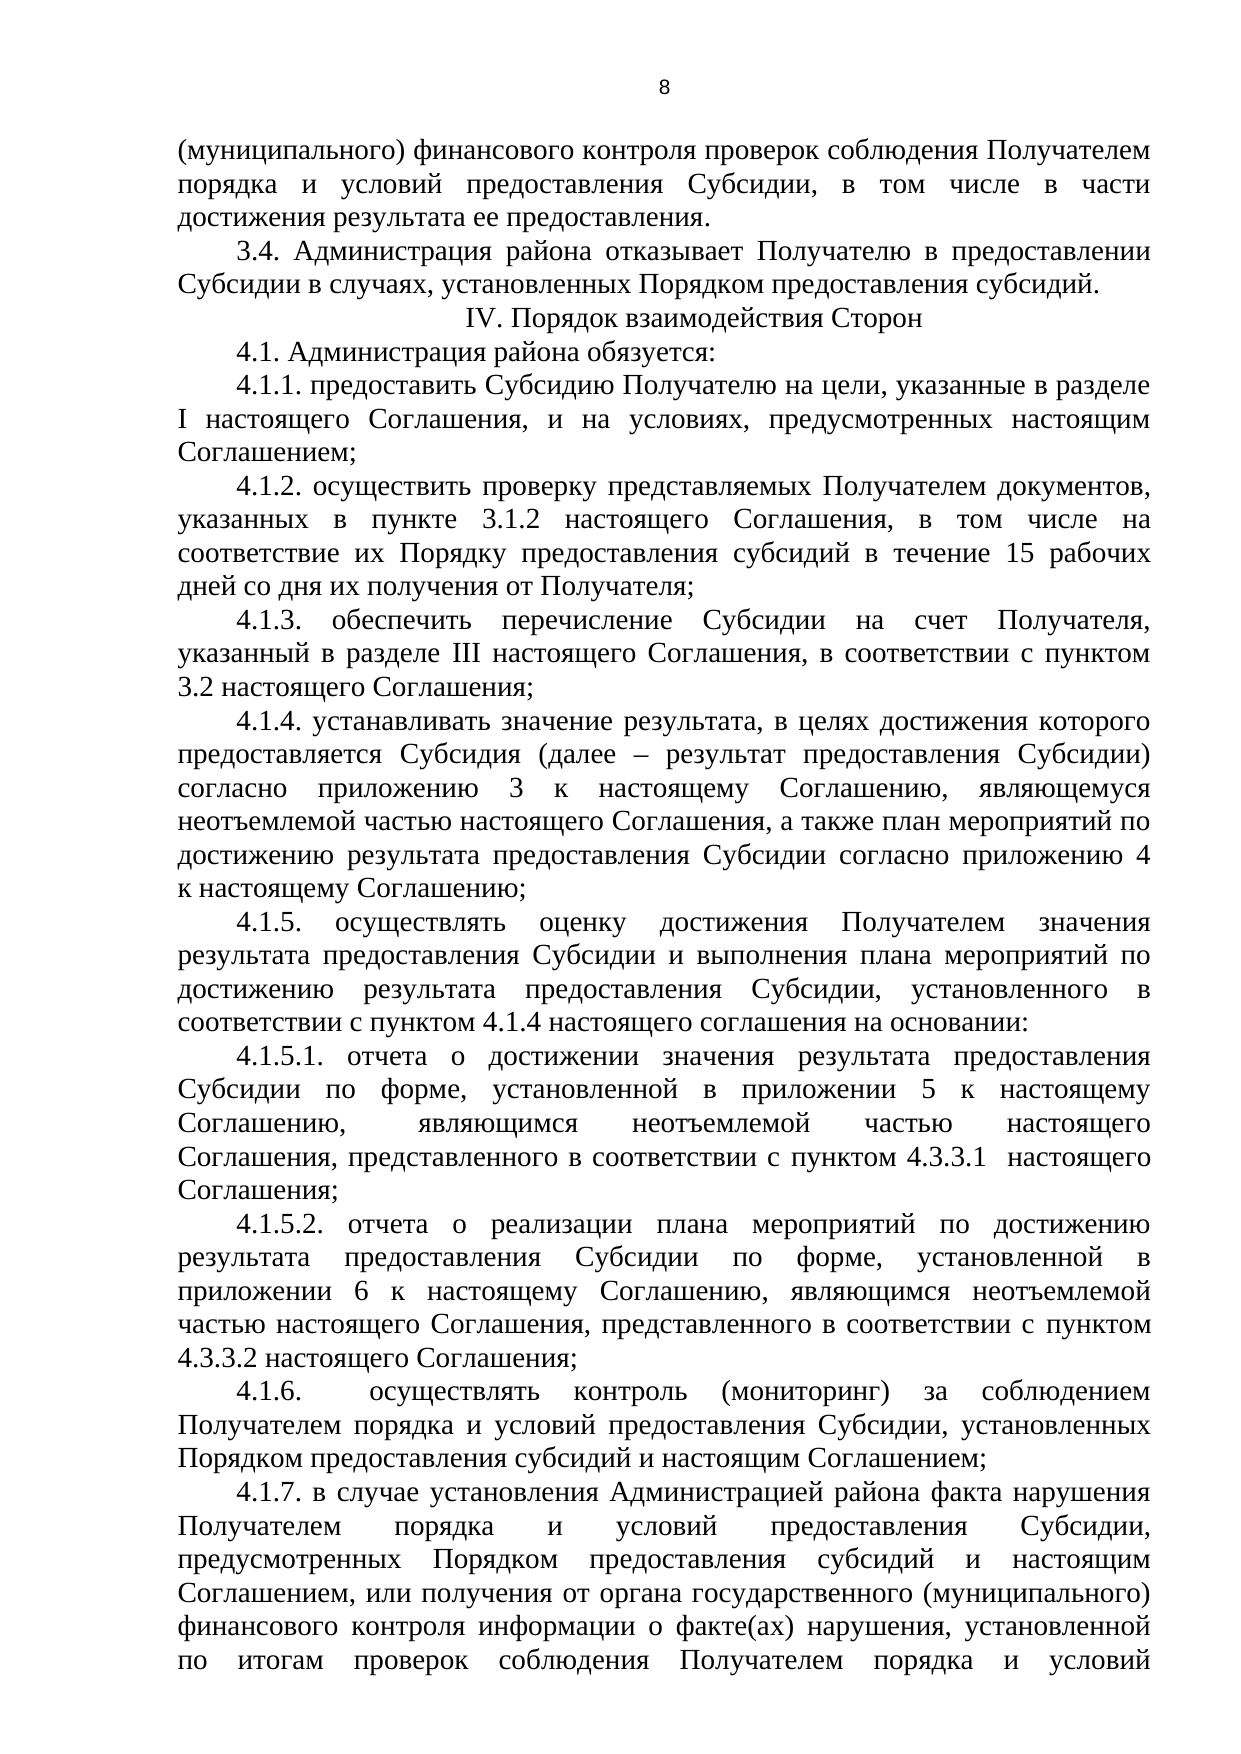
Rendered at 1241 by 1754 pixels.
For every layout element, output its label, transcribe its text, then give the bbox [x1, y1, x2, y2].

text 4.1.5.1. отчета о достижении значения результата предоставления Субсидии по форме, установленной в приложении 5 к настоящему Соглашению, являющимся неотъемлемой частью настоящего Соглашения, представленного в соответствии с пунктом 4.3.3.1 настоящего Соглашения; [177, 1038, 1152, 1206]
text 4.1.5. осуществлять оценку достижения Получателем значения результата предоставления Субсидии и выполнения плана мероприятий по достижению результата предоставления Субсидии, установленного в соответствии с пунктом 4.1.4 настоящего соглашения на основании: [177, 904, 1152, 1038]
text 4.1.3. обеспечить перечисление Субсидии на счет Получателя, указанный в разделе III настоящего Соглашения, в соответствии с пунктом 3.2 настоящего Соглашения; [177, 602, 1152, 703]
text 4.1.1. предоставить Субсидию Получателю на цели, указанные в разделе I настоящего Соглашения, и на условиях, предусмотренных настоящим Соглашением; [177, 367, 1152, 468]
text 4.1.4. устанавливать значение результата, в целях достижения которого предоставляется Субсидия (далее – результат предоставления Субсидии) согласно приложению 3 к настоящему Соглашению, являющемуся неотъемлемой частью настоящего Соглашения, а также план мероприятий по достижению результата предоставления Субсидии согласно приложению 4 к настоящему Соглашению; [177, 703, 1152, 904]
text 3.4. Администрация района отказывает Получателю в предоставлении Субсидии в случаях, установленных Порядком предоставления субсидий. [177, 233, 1152, 300]
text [177, 1474, 1152, 1675]
text 4.1.5.2. отчета о реализации плана мероприятий по достижению результата предоставления Субсидии по форме, установленной в приложении 6 к настоящему Соглашению, являющимся неотъемлемой частью настоящего Соглашения, представленного в соответствии с пунктом 4.3.3.2 настоящего Соглашения; [177, 1206, 1152, 1373]
text 4.1.6. осуществлять контроль (мониторинг) за соблюдением Получателем порядка и условий предоставления Субсидии, установленных Порядком предоставления субсидий и настоящим Соглашением; [177, 1373, 1152, 1474]
text 4.1.2. осуществить проверку представляемых Получателем документов, указанных в пункте 3.1.2 настоящего Соглашения, в том числе на соответствие их Порядку предоставления субсидий в течение 15 рабочих дней со дня их получения от Получателя; [177, 468, 1152, 602]
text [177, 132, 1152, 233]
text 4.1. Администрация района обязуется: [177, 334, 1152, 367]
text IV. Порядок взаимодействия Сторон [177, 300, 1152, 334]
